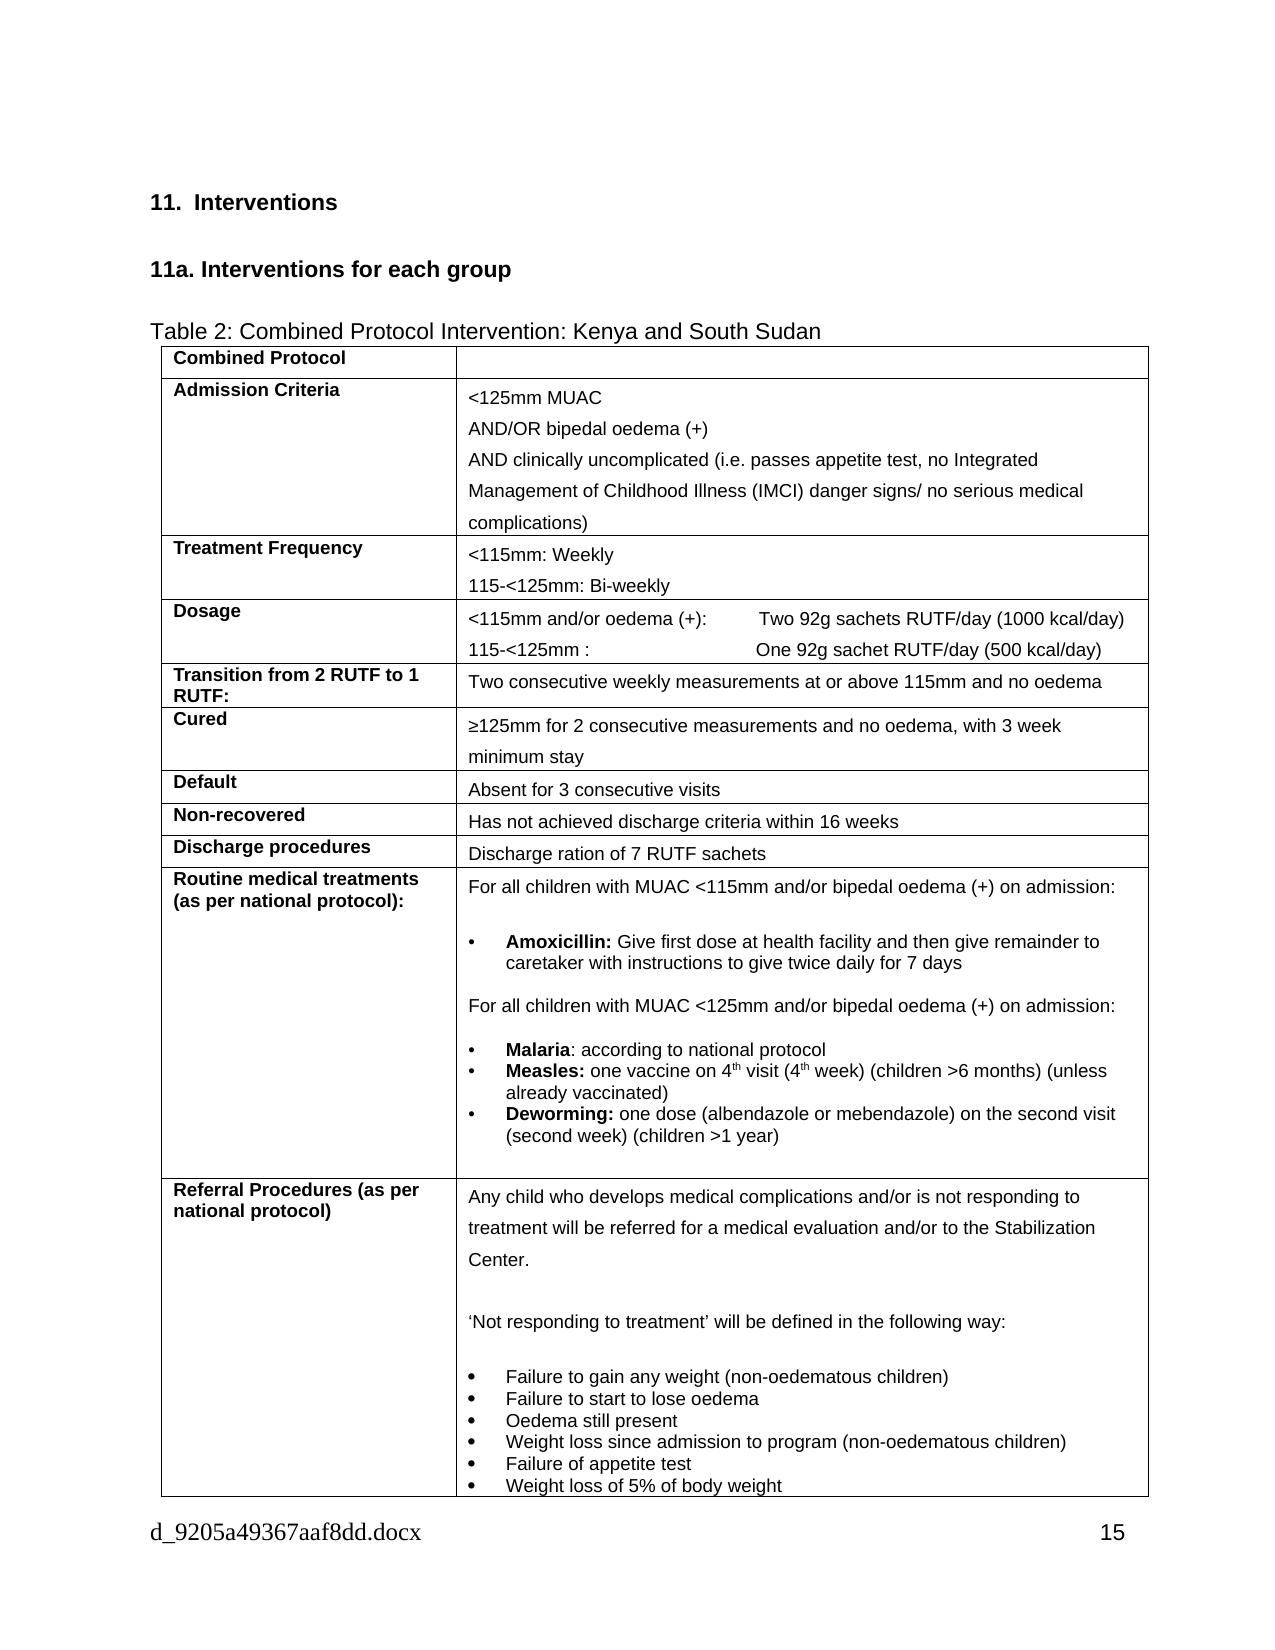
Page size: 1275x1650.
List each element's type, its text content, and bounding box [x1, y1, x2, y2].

subtitle Interventions [150, 185, 1125, 217]
table_cell Absent for 3 consecutive visits [457, 771, 1148, 802]
table_cell <125mm MUAC AND/OR bipedal oedema (+) AND clinically uncomplicated (i.e. passes appetite test, no Integrated Management of Childhood Illness (IMCI) danger signs/ no serious medical complications) [457, 379, 1148, 535]
table_cell <115mm: Weekly 115-<125mm: Bi-weekly [457, 536, 1148, 599]
subtitle 11a. Interventions for each group [150, 252, 1125, 283]
table_cell Discharge procedures [162, 836, 456, 867]
text Table 2: Combined Protocol Intervention: Kenya and South Sudan [150, 314, 1125, 346]
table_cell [162, 1179, 456, 1496]
table_cell Discharge ration of 7 RUTF sachets [457, 836, 1148, 867]
table_cell Non-recovered [162, 804, 456, 835]
table_cell Dosage [162, 600, 456, 662]
table_cell Two consecutive weekly measurements at or above 115mm and no oedema [457, 664, 1148, 707]
table_cell Has not achieved discharge criteria within 16 weeks [457, 804, 1148, 835]
table_cell Treatment Frequency [162, 536, 456, 599]
table_cell For all children with MUAC <115mm and/or bipedal oedema (+) on admission: Amoxicillin: Give first dose at health facility and then give remainder to caretaker with instructions to give twice daily for 7 days For all children with MUAC <125mm and/or bipedal oedema (+) on admission: Malaria: according to national protocol Measles: one vaccine on 4th visit (4th week) (children >6 months) (unless already vaccinated) Deworming: one dose (albendazole or mebendazole) on the second visit (second week) (children >1 year) [457, 868, 1148, 1177]
table_cell <115mm and/or oedema (+): Two 92g sachets RUTF/day (1000 kcal/day) 115-<125mm : One 92g sachet RUTF/day (500 kcal/day) [457, 600, 1148, 662]
table_cell Routine medical treatments (as per national protocol): [162, 868, 456, 1177]
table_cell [457, 1179, 1148, 1496]
table_cell Transition from 2 RUTF to 1 RUTF: [162, 664, 456, 707]
table_cell Default [162, 771, 456, 802]
table_header Combined Protocol [162, 347, 456, 378]
table_cell Cured [162, 708, 456, 770]
table_header [457, 347, 1148, 378]
table_cell Admission Criteria [162, 379, 456, 535]
table_cell ≥125mm for 2 consecutive measurements and no oedema, with 3 week minimum stay [457, 708, 1148, 770]
